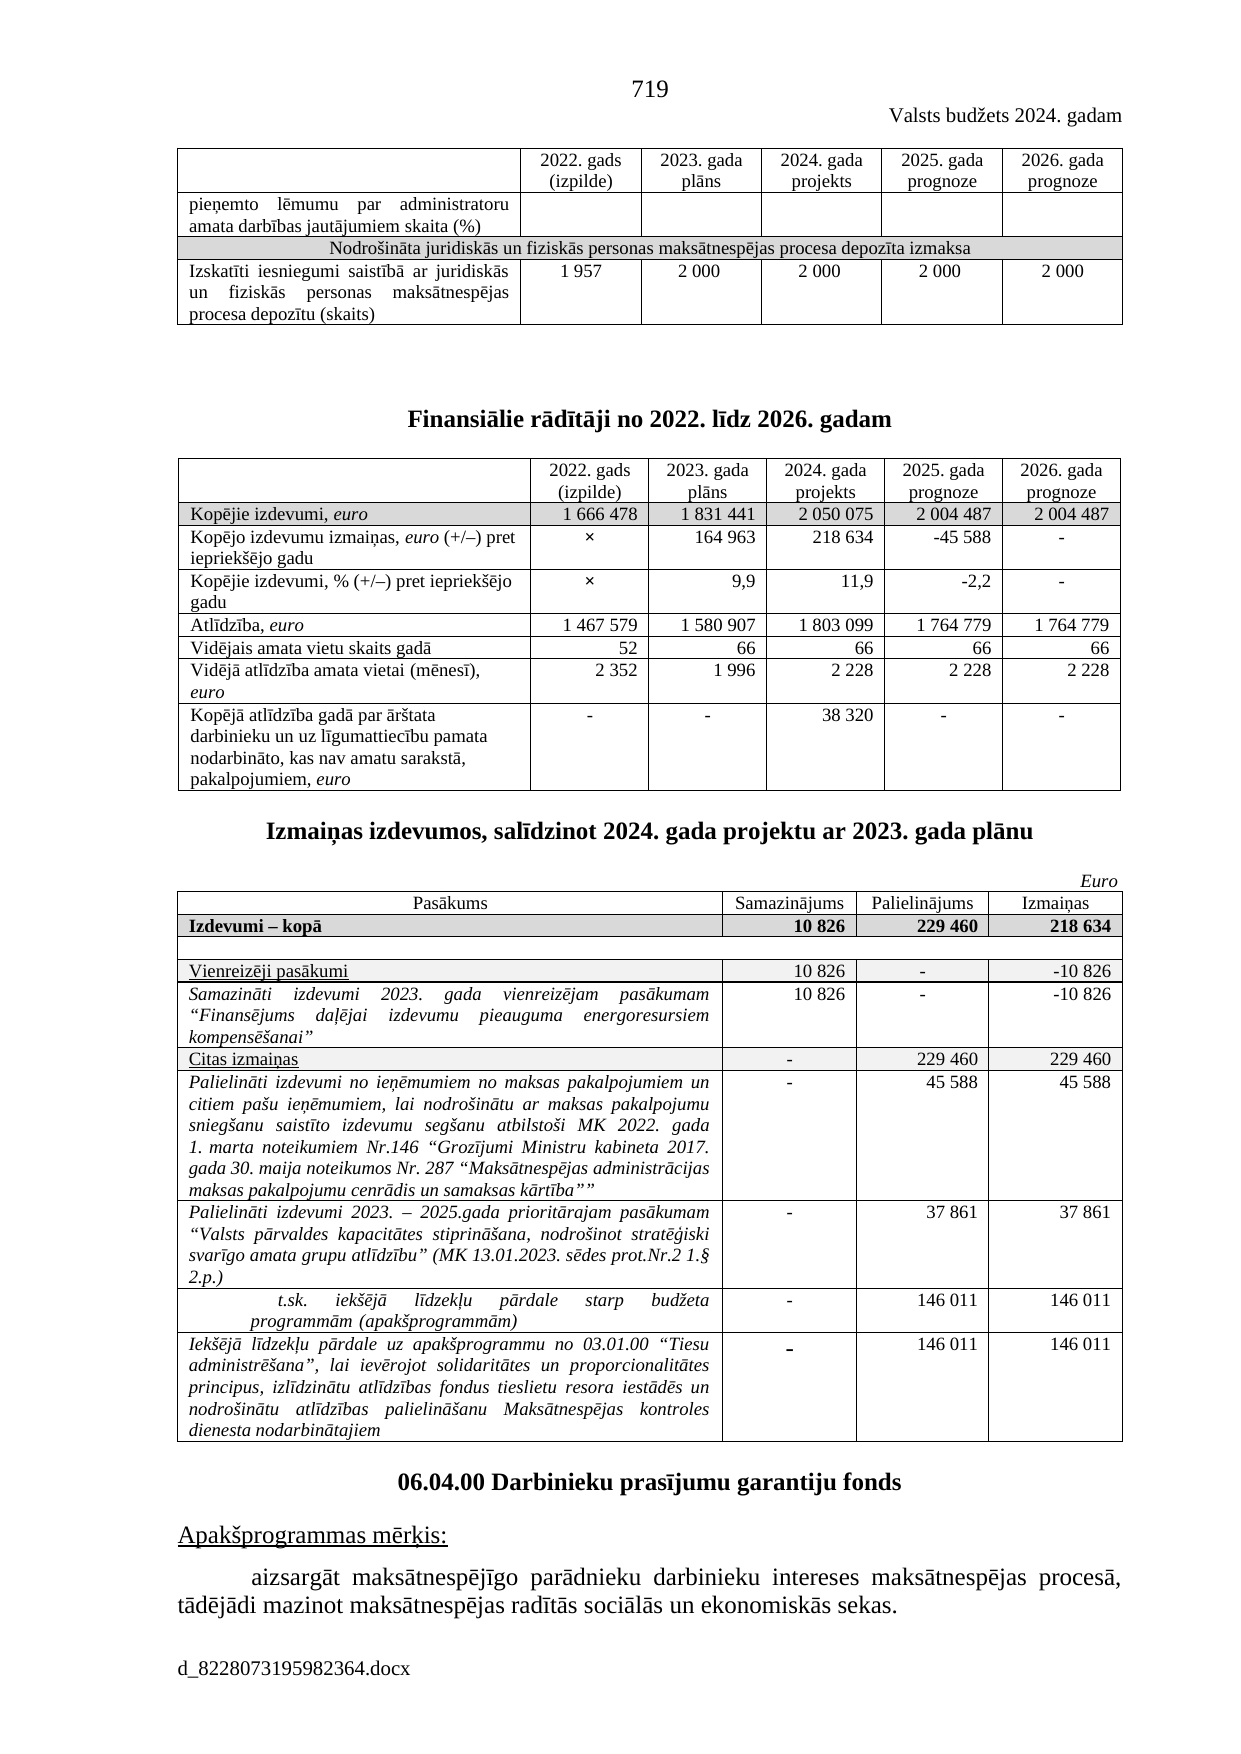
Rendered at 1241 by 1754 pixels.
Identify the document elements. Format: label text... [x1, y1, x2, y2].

text Euro [1002, 869, 1122, 891]
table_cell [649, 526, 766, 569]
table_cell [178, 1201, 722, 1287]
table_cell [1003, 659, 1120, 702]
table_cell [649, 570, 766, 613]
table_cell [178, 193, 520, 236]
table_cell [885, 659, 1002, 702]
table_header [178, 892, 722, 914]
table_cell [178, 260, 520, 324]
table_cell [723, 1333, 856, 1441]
text Finansiālie rādītāji no 2022. līdz 2026. gadam [177, 404, 1122, 433]
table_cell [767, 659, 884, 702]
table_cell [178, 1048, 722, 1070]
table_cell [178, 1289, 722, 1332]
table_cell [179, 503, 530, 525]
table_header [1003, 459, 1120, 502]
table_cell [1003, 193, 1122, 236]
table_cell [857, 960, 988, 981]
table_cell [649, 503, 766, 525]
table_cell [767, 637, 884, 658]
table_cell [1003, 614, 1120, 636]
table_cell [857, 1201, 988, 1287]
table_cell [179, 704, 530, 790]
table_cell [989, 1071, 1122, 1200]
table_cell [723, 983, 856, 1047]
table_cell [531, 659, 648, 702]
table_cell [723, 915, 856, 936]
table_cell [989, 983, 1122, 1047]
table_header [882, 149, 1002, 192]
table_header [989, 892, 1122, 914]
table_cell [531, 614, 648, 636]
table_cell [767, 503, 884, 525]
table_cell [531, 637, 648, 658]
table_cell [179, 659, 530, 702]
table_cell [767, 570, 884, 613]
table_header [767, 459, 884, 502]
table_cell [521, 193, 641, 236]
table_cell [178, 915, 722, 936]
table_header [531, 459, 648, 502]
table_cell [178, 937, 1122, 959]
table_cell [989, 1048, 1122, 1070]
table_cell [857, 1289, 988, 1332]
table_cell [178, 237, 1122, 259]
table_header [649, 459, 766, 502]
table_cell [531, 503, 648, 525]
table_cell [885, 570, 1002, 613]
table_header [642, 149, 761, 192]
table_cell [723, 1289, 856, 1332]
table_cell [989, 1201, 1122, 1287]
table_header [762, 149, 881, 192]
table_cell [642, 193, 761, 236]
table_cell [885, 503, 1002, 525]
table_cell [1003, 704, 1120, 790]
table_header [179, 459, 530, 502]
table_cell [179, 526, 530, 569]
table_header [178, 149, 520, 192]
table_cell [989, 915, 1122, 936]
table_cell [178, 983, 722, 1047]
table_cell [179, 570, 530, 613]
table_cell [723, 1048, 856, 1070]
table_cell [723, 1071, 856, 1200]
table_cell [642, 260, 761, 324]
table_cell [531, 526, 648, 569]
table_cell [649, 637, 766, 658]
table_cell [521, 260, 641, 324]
text 06.04.00 Darbinieku prasījumu garantiju fonds [177, 1467, 1122, 1495]
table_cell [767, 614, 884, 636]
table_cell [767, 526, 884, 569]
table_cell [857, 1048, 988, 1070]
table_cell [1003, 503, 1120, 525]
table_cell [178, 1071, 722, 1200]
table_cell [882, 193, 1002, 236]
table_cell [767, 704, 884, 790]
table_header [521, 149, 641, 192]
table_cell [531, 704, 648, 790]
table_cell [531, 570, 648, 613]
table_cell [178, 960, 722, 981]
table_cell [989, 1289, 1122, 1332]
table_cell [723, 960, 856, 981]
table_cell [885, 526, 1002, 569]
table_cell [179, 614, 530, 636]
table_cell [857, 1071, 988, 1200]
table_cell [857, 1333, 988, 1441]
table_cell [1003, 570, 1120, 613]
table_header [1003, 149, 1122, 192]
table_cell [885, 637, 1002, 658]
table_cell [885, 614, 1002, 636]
text Apakšprogrammas mērķis: [177, 1520, 1122, 1549]
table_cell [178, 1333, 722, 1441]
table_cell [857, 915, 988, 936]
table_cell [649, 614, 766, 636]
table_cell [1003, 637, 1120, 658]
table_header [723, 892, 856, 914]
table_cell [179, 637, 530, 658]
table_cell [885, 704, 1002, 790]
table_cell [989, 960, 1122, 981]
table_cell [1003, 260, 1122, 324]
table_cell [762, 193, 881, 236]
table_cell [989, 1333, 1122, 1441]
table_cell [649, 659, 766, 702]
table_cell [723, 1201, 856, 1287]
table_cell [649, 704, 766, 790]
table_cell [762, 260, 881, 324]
text Izmaiņas izdevumos, salīdzinot 2024. gada projektu ar 2023. gada plānu [177, 816, 1122, 844]
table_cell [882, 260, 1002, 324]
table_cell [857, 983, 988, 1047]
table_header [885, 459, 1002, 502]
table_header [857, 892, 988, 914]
text aizsargāt maksātnespējīgo parādnieku darbinieku intereses maksātnespējas procesā, tādējādi mazinot maksātnespējas radītās sociālās un ekonomiskās sekas. [177, 1562, 1122, 1619]
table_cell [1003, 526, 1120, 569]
